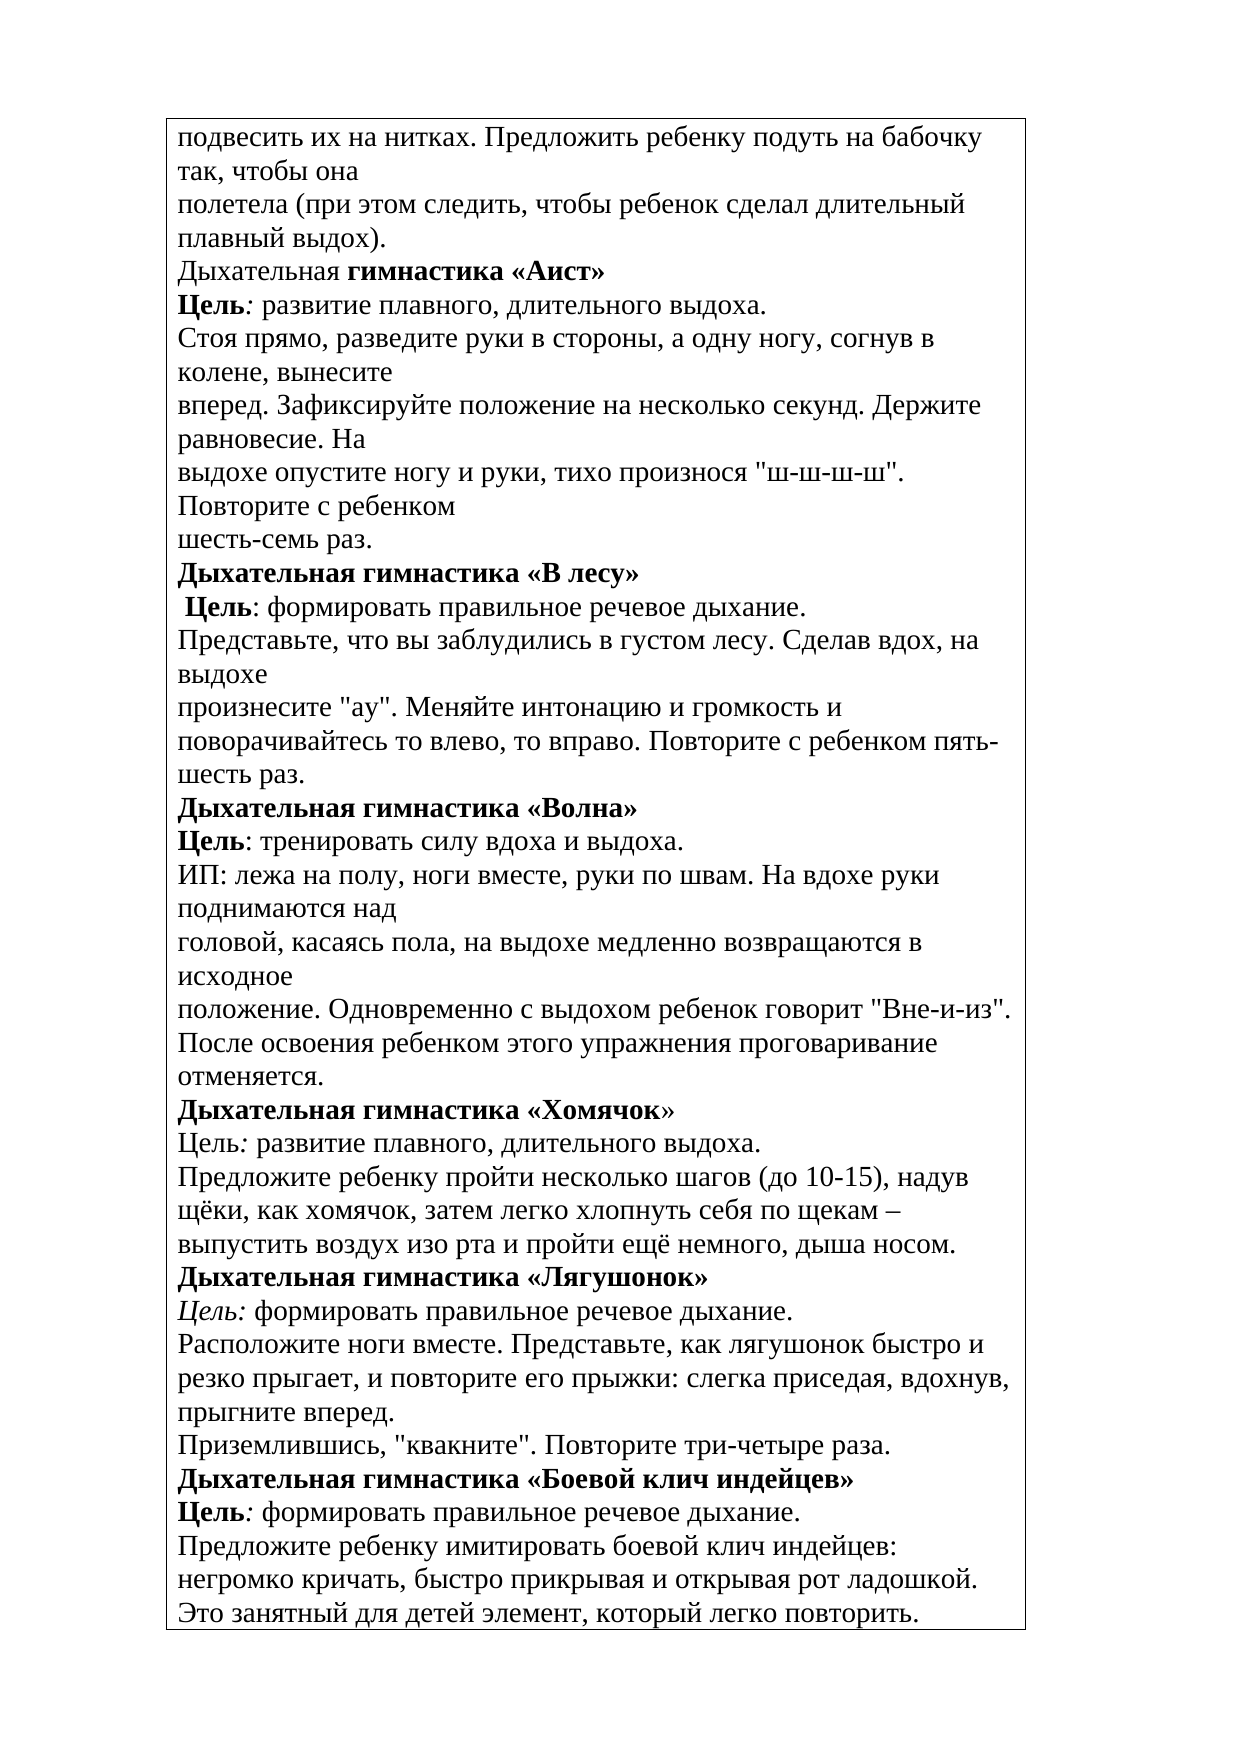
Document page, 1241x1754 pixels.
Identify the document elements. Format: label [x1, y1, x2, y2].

table_header [167, 119, 1025, 1628]
